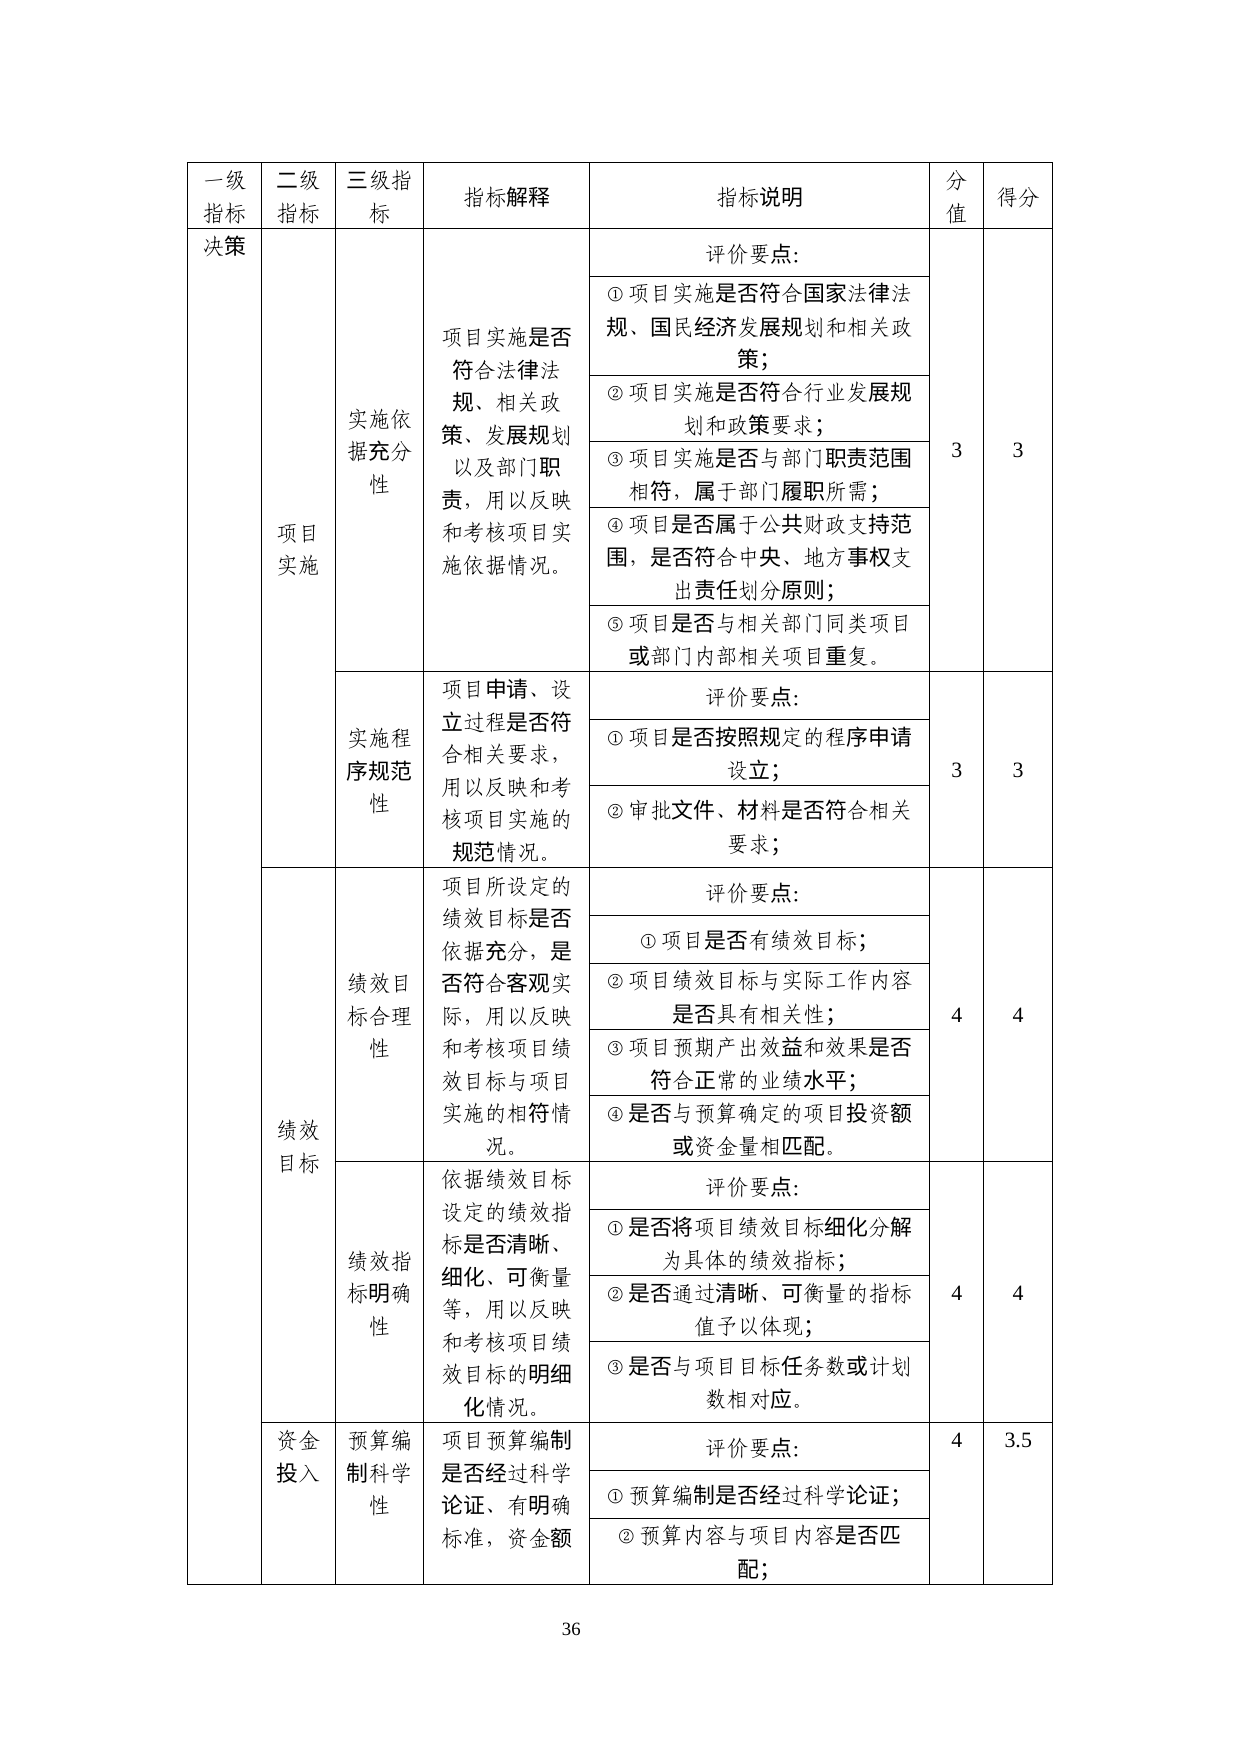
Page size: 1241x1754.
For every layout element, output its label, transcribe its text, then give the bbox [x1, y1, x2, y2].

table_cell 预算编制科学性 [336, 1423, 423, 1584]
table_header 分值 [930, 163, 983, 228]
table_cell ②是否通过清晰、可衡量的指标值予以体现； [590, 1276, 929, 1341]
table_cell 实施程序规范性 [336, 672, 423, 867]
table_cell ②审批文件、材料是否符合相关要求； [590, 786, 929, 867]
table_cell ⑤项目是否与相关部门同类项目或部门内部相关项目重复。 [590, 606, 929, 671]
table_cell ①项目是否有绩效目标； [590, 916, 929, 963]
table_cell ③是否与项目目标任务数或计划数相对应。 [590, 1342, 929, 1422]
table_cell 项目实施 [262, 229, 335, 867]
table_cell ②项目实施是否符合行业发展规划和政策要求； [590, 376, 929, 441]
table_cell ①预算编制是否经过科学论证； [590, 1471, 929, 1518]
table_cell 决策 [188, 229, 261, 1584]
table_cell 4 [984, 868, 1052, 1161]
table_header 指标解释 [424, 163, 589, 228]
table_cell 依据绩效目标设定的绩效指标是否清晰、细化、可衡量等，用以反映和考核项目绩效目标的明细化情况。 [424, 1162, 589, 1422]
table_cell 项目实施是否符合法律法规、相关政策、发展规划以及部门职责，用以反映和考核项目实施依据情况。 [424, 229, 589, 671]
table_cell 项目申请、设立过程是否符合相关要求，用以反映和考核项目实施的规范情况。 [424, 672, 589, 867]
table_cell ②预算内容与项目内容是否匹配； [590, 1519, 929, 1584]
table_header 三级指标 [336, 163, 423, 228]
table_cell 3.5 [984, 1423, 1052, 1584]
table_cell 项目所设定的绩效目标是否依据充分，是否符合客观实际，用以反映和考核项目绩效目标与项目实施的相符情况。 [424, 868, 589, 1161]
table_header 得分 [984, 163, 1052, 228]
table_cell ①项目是否按照规定的程序申请设立； [590, 720, 929, 785]
table_cell 资金投入 [262, 1423, 335, 1584]
table_cell ④项目是否属于公共财政支持范围，是否符合中央、地方事权支出责任划分原则； [590, 508, 929, 605]
table_cell 实施依据充分性 [336, 229, 423, 671]
table_cell 评价要点： [590, 1423, 929, 1470]
table_header 指标说明 [590, 163, 929, 228]
table_cell 评价要点： [590, 868, 929, 915]
table_cell ③项目预期产出效益和效果是否符合正常的业绩水平； [590, 1030, 929, 1095]
table_cell 评价要点： [590, 1162, 929, 1209]
table_cell 4 [930, 868, 983, 1161]
table_cell 3 [984, 672, 1052, 867]
table_cell 绩效目标 [262, 868, 335, 1422]
table_cell ②项目绩效目标与实际工作内容是否具有相关性； [590, 964, 929, 1029]
table_header 一级指标 [188, 163, 261, 228]
table_header 二级指标 [262, 163, 335, 228]
table_cell 4 [984, 1162, 1052, 1422]
table_cell ④是否与预算确定的项目投资额或资金量相匹配。 [590, 1096, 929, 1161]
table_cell 3 [984, 229, 1052, 671]
table_cell 4 [930, 1162, 983, 1422]
table_cell 4 [930, 1423, 983, 1584]
table_cell ①项目实施是否符合国家法律法规、国民经济发展规划和相关政策； [590, 277, 929, 374]
table_cell 评价要点： [590, 672, 929, 719]
table_cell 3 [930, 229, 983, 671]
table_cell ③项目实施是否与部门职责范围相符，属于部门履职所需； [590, 442, 929, 507]
table_cell 项目预算编制是否经过科学论证、有明确标准，资金额度与年度目标是否相适应，用以反映和考核项目预算编制的科学性、合理性情况。 [424, 1423, 589, 1584]
table_cell ①是否将项目绩效目标细化分解为具体的绩效指标； [590, 1210, 929, 1275]
table_cell 3 [930, 672, 983, 867]
table_cell 绩效指标明确性 [336, 1162, 423, 1422]
table_cell 绩效目标合理性 [336, 868, 423, 1161]
table_cell 评价要点： [590, 229, 929, 276]
